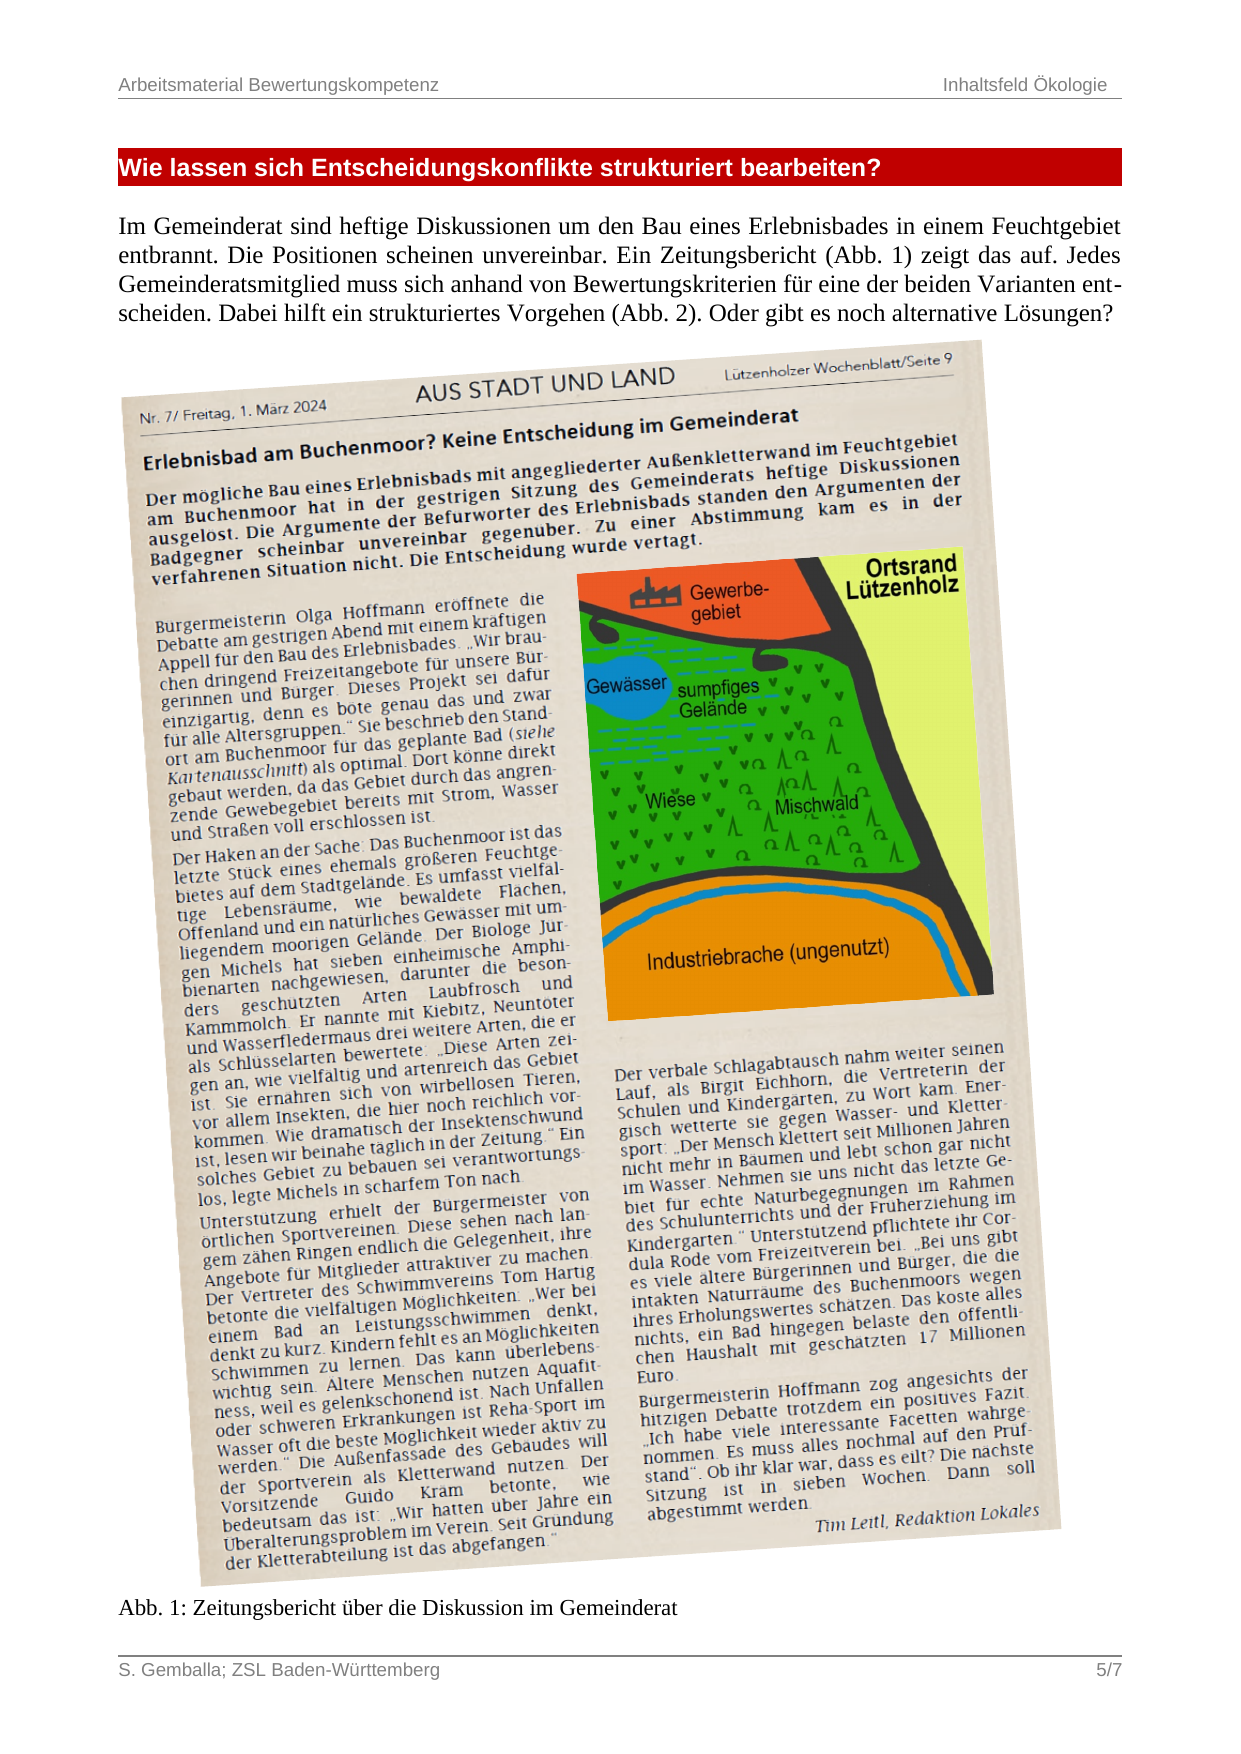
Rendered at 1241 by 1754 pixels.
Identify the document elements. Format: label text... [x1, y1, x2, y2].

text Wie lassen sich Entscheidungskonflikte strukturiert bearbeiten? [118, 152, 1122, 181]
text Abb. 1: Zeitungsbericht über die Diskussion im Gemeinderat [118, 1594, 1122, 1620]
text Im Gemeinderat sind heftige Diskussionen um den Bau eines Erlebnisbades in einem Feuchtgebiet entbrannt. Die Positionen scheinen unvereinbar. Ein Zeitungsbericht (Abb. 1) zeigt das auf. Jedes Gemeinderatsmitglied muss sich anhand von Bewertungskriterien für eine der beiden Varianten entscheiden. Dabei hilft ein strukturiertes Vorgehen (Abb. 2). Oder gibt es noch alternative Lösungen? [118, 211, 1122, 326]
picture [122, 339, 1062, 1587]
